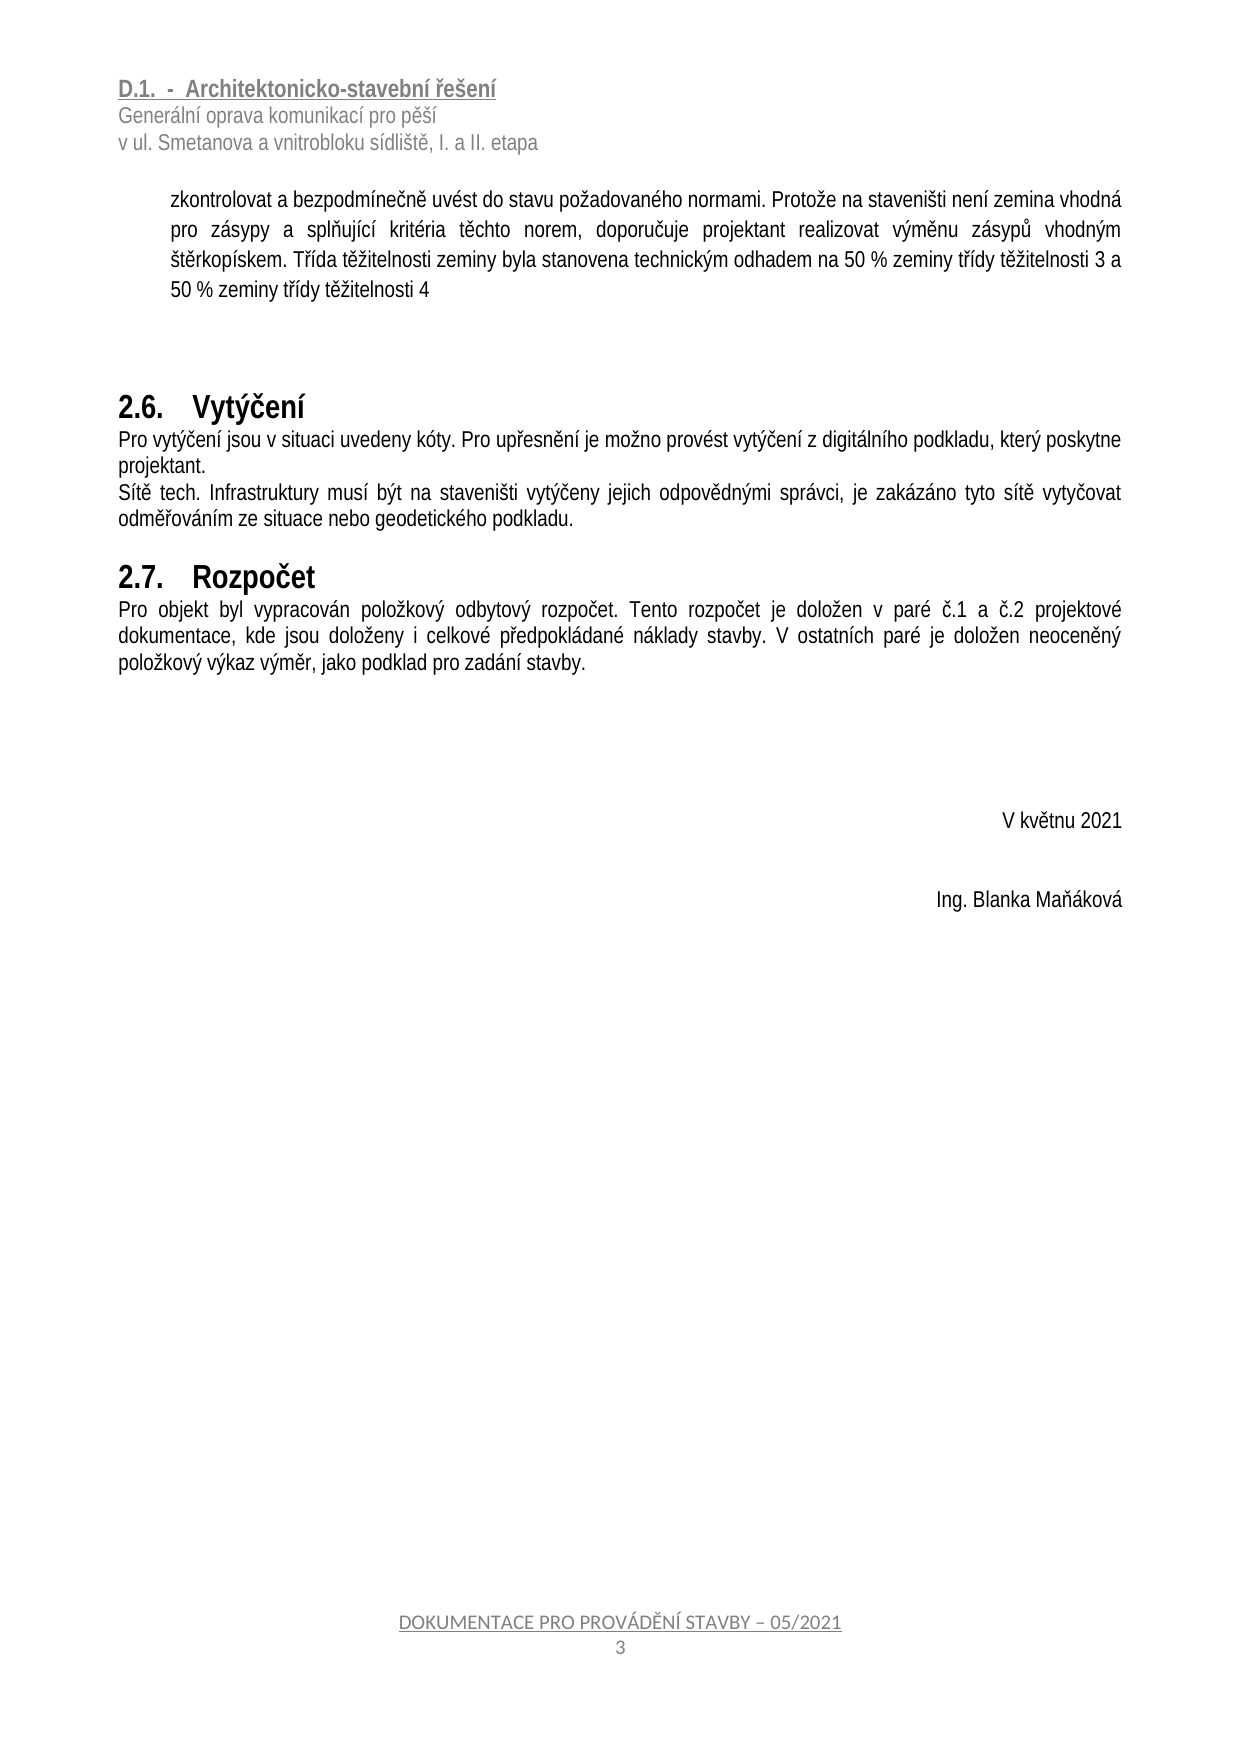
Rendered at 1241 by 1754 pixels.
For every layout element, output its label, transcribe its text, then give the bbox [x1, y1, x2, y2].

text 2.6. Vytýčení [118, 388, 1122, 426]
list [133, 186, 1122, 303]
text V květnu 2021 [118, 807, 1122, 833]
text Pro objekt byl vypracován položkový odbytový rozpočet. Tento rozpočet je doložen v paré č.1 a č.2 projektové dokumentace, kde jsou doloženy i celkové předpokládané náklady stavby. V ostatních paré je doložen neoceněný položkový výkaz výměr, jako podklad pro zadání stavby. [118, 596, 1122, 675]
text Sítě tech. Infrastruktury musí být na staveništi vytýčeny jejich odpovědnými správci, je zakázáno tyto sítě vytyčovat odměřováním ze situace nebo geodetického podkladu. [118, 479, 1122, 531]
text Ing. Blanka Maňáková [118, 886, 1122, 912]
text Pro vytýčení jsou v situaci uvedeny kóty. Pro upřesnění je možno provést vytýčení z digitálního podkladu, který poskytne projektant. [118, 426, 1122, 479]
text 2.7. Rozpočet [118, 558, 1122, 596]
